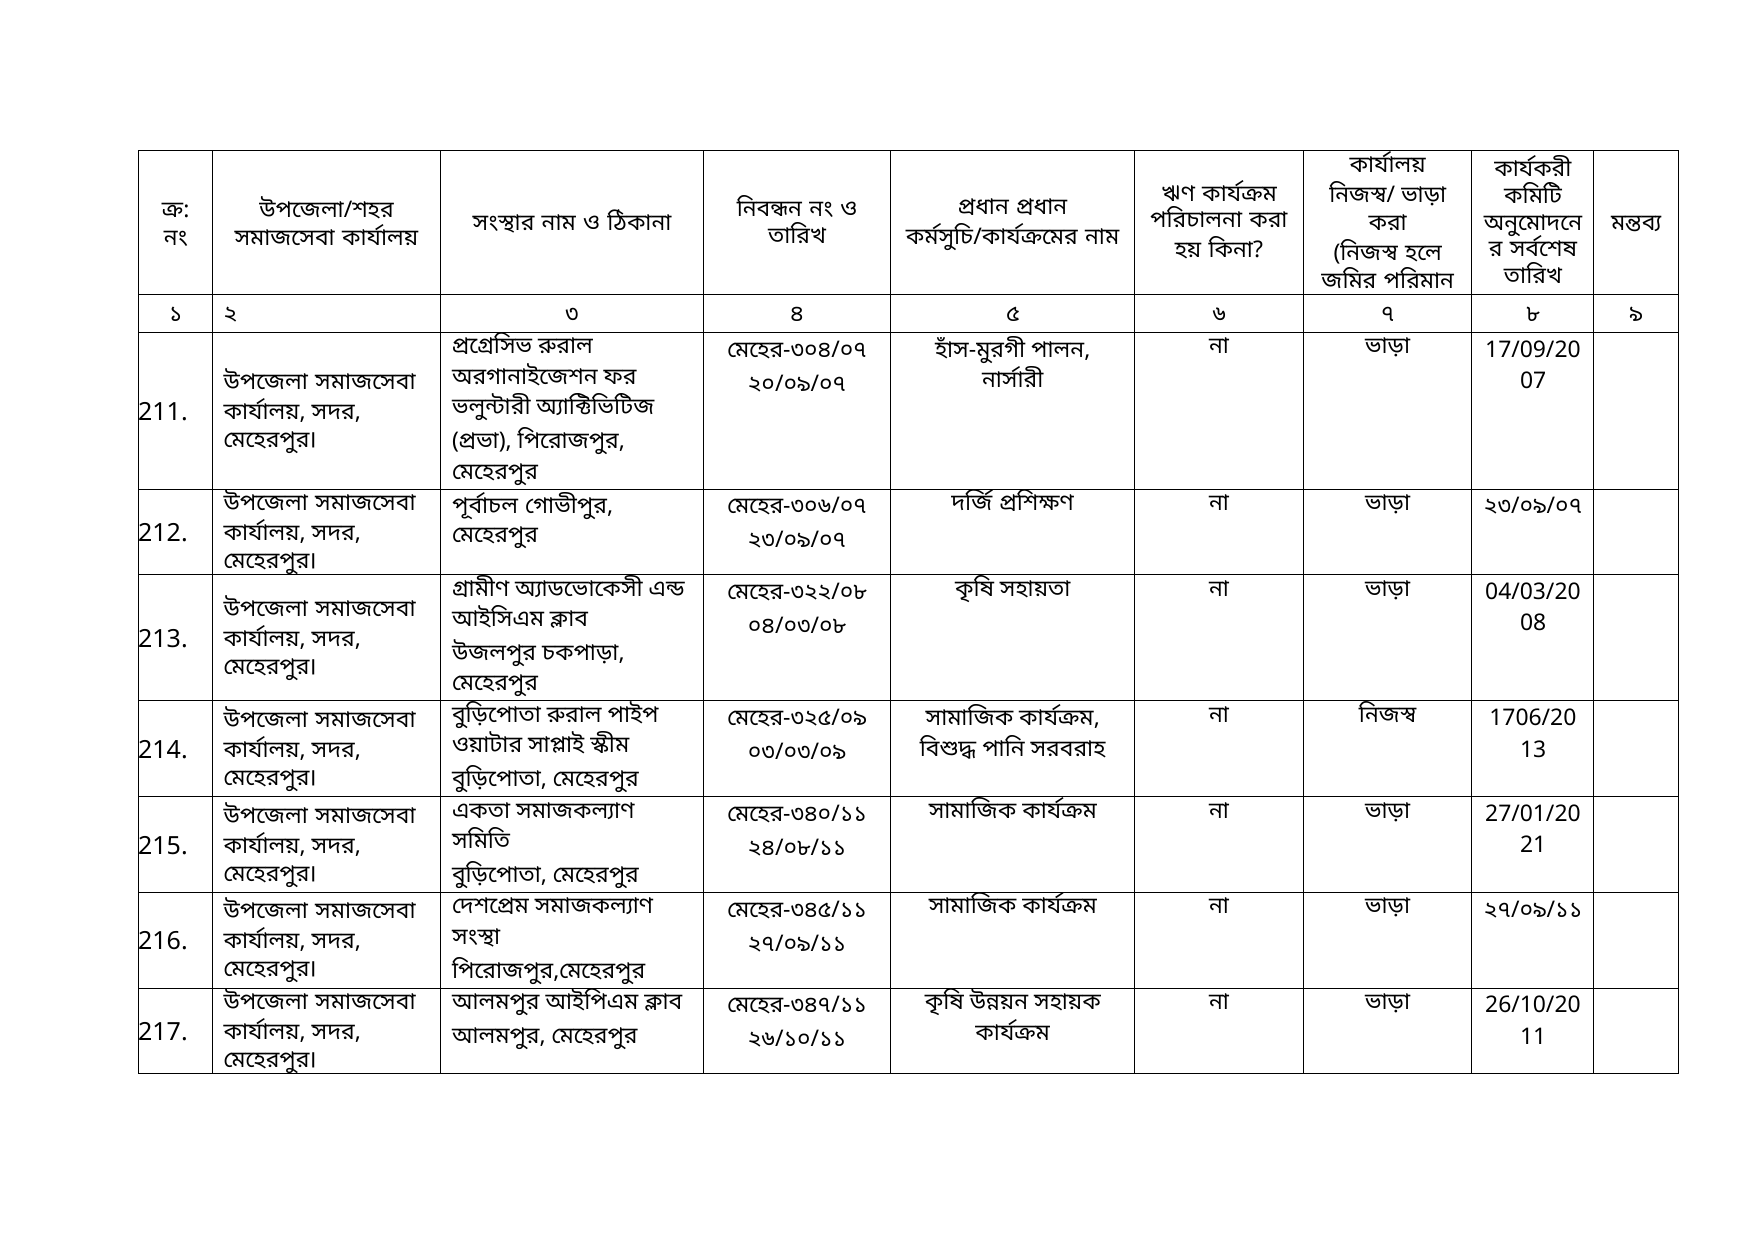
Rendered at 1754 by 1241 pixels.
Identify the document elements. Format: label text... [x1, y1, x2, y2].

table_cell ৫ [891, 295, 1134, 332]
table_cell ৭ [1304, 295, 1471, 332]
table_cell ২৩/০৯/০৭ [1472, 490, 1593, 574]
table_header প্রধান প্রধান কর্মসুচি/কার্যক্রমের নাম [891, 151, 1134, 293]
table_cell কৃষি উন্নয়ন সহায়ক কার্যক্রম [891, 989, 1134, 1073]
table_cell ভাড়া [1304, 490, 1471, 574]
table_cell হাঁস-মুরগী পালন, নার্সারী [891, 333, 1134, 488]
table_cell উপজেলা সমাজসেবা কার্যালয়, সদর, মেহেরপুর। [213, 490, 440, 574]
table_cell মেহের-৩৪০/১১ ২৪/০৮/১১ [704, 797, 890, 892]
table_cell ভাড়া [1304, 575, 1471, 700]
table_cell [139, 490, 212, 574]
table_cell কৃষি সহায়তা [891, 575, 1134, 700]
table_header সংস্থার নাম ও ঠিকানা [441, 151, 703, 293]
table_header মন্তব্য [1594, 151, 1678, 293]
table_cell [139, 893, 212, 987]
table_cell ৯ [1594, 295, 1678, 332]
table_cell ভাড়া [1304, 333, 1471, 488]
table_cell বুড়িপোতা রুরাল পাইপ ওয়াটার সাপ্লাই স্কীম বুড়িপোতা, মেহেরপুর [441, 701, 703, 796]
table_header কার্যালয় নিজস্ব/ ভাড়া করা (নিজস্ব হলে জমির পরিমান [1304, 151, 1471, 293]
table_cell ভাড়া [1304, 989, 1471, 1073]
table_cell [139, 797, 212, 892]
table_cell না [1135, 701, 1303, 796]
table_cell না [1135, 989, 1303, 1073]
table_cell মেহের-৩২২/০৮ ০৪/০৩/০৮ [704, 575, 890, 700]
table_cell একতা সমাজকল্যাণ সমিতি বুড়িপোতা, মেহেরপুর [441, 797, 703, 892]
table_cell উপজেলা সমাজসেবা কার্যালয়, সদর, মেহেরপুর। [213, 797, 440, 892]
table_cell না [1135, 333, 1303, 488]
table_cell ২৭/০৯/১১ [1472, 893, 1593, 987]
table_cell 04/03/2008 [1472, 575, 1593, 700]
table_cell [139, 989, 212, 1073]
table_cell না [1135, 575, 1303, 700]
table_cell ভাড়া [1304, 893, 1471, 987]
table_cell মেহের-৩০৪/০৭ ২০/০৯/০৭ [704, 333, 890, 488]
table_header কার্যকরী কমিটি অনুমোদনের সর্বশেষ তারিখ [1472, 151, 1593, 293]
table_cell [1594, 333, 1678, 488]
table_cell ৬ [1135, 295, 1303, 332]
table_cell উপজেলা সমাজসেবা কার্যালয়, সদর, মেহেরপুর। [213, 701, 440, 796]
table_header উপজেলা/শহর সমাজসেবা কার্যালয় [213, 151, 440, 293]
table_cell [139, 333, 212, 488]
table_cell আলমপুর আইপিএম ক্লাব আলমপুর, মেহেরপুর [441, 989, 703, 1073]
table_cell গ্রামীণ অ্যাডভোকেসী এন্ড আইসিএম ক্লাব উজলপুর চকপাড়া, মেহেরপুর [441, 575, 703, 700]
table_cell ১ [139, 295, 212, 332]
table_cell উপজেলা সমাজসেবা কার্যালয়, সদর, মেহেরপুর। [213, 333, 440, 488]
table_cell 1706/2013 [1472, 701, 1593, 796]
table_cell নিজস্ব [1304, 701, 1471, 796]
table_cell [1594, 490, 1678, 574]
table_cell মেহের-৩৪৭/১১ ২৬/১০/১১ [704, 989, 890, 1073]
table_cell উপজেলা সমাজসেবা কার্যালয়, সদর, মেহেরপুর। [213, 893, 440, 987]
table_cell না [1135, 893, 1303, 987]
table_cell [139, 575, 212, 700]
table_cell পূর্বাচল গোভীপুর, মেহেরপুর [441, 490, 703, 574]
table_cell 26/10/2011 [1472, 989, 1593, 1073]
table_cell দর্জি প্রশিক্ষণ [891, 490, 1134, 574]
table_cell ভাড়া [1304, 797, 1471, 892]
table_header নিবন্ধন নং ও তারিখ [704, 151, 890, 293]
table_cell [139, 701, 212, 796]
table_cell সামাজিক কার্যক্রম [891, 797, 1134, 892]
table_cell না [1135, 797, 1303, 892]
table_cell 17/09/2007 [1472, 333, 1593, 488]
table_cell ৮ [1472, 295, 1593, 332]
table_cell ৩ [441, 295, 703, 332]
table_cell উপজেলা সমাজসেবা কার্যালয়, সদর, মেহেরপুর। [213, 989, 440, 1073]
table_cell 27/01/2021 [1472, 797, 1593, 892]
table_cell সামাজিক কার্যক্রম, বিশুদ্ধ পানি সরবরাহ [891, 701, 1134, 796]
table_cell [1594, 893, 1678, 987]
table_cell [1594, 797, 1678, 892]
table_cell [1594, 989, 1678, 1073]
table_cell মেহের-৩২৫/০৯ ০৩/০৩/০৯ [704, 701, 890, 796]
table_cell [1594, 701, 1678, 796]
table_cell মেহের-৩০৬/০৭ ২৩/০৯/০৭ [704, 490, 890, 574]
table_cell ২ [213, 295, 440, 332]
table_cell না [1135, 490, 1303, 574]
table_header ক্র: নং [139, 151, 212, 293]
table_cell প্রগ্রেসিভ রুরাল অরগানাইজেশন ফর ভলুন্টারী অ্যাক্টিভিটিজ (প্রভা), পিরোজপুর, মেহেরপুর [441, 333, 703, 488]
table_cell দেশপ্রেম সমাজকল্যাণ সংস্থা পিরোজপুর,মেহেরপুর [441, 893, 703, 987]
table_header ঋণ কার্যক্রম পরিচালনা করা হয় কিনা? [1135, 151, 1303, 293]
table_cell [1594, 575, 1678, 700]
table_cell সামাজিক কার্যক্রম [891, 893, 1134, 987]
table_cell মেহের-৩৪৫/১১ ২৭/০৯/১১ [704, 893, 890, 987]
table_cell ৪ [704, 295, 890, 332]
table_cell উপজেলা সমাজসেবা কার্যালয়, সদর, মেহেরপুর। [213, 575, 440, 700]
